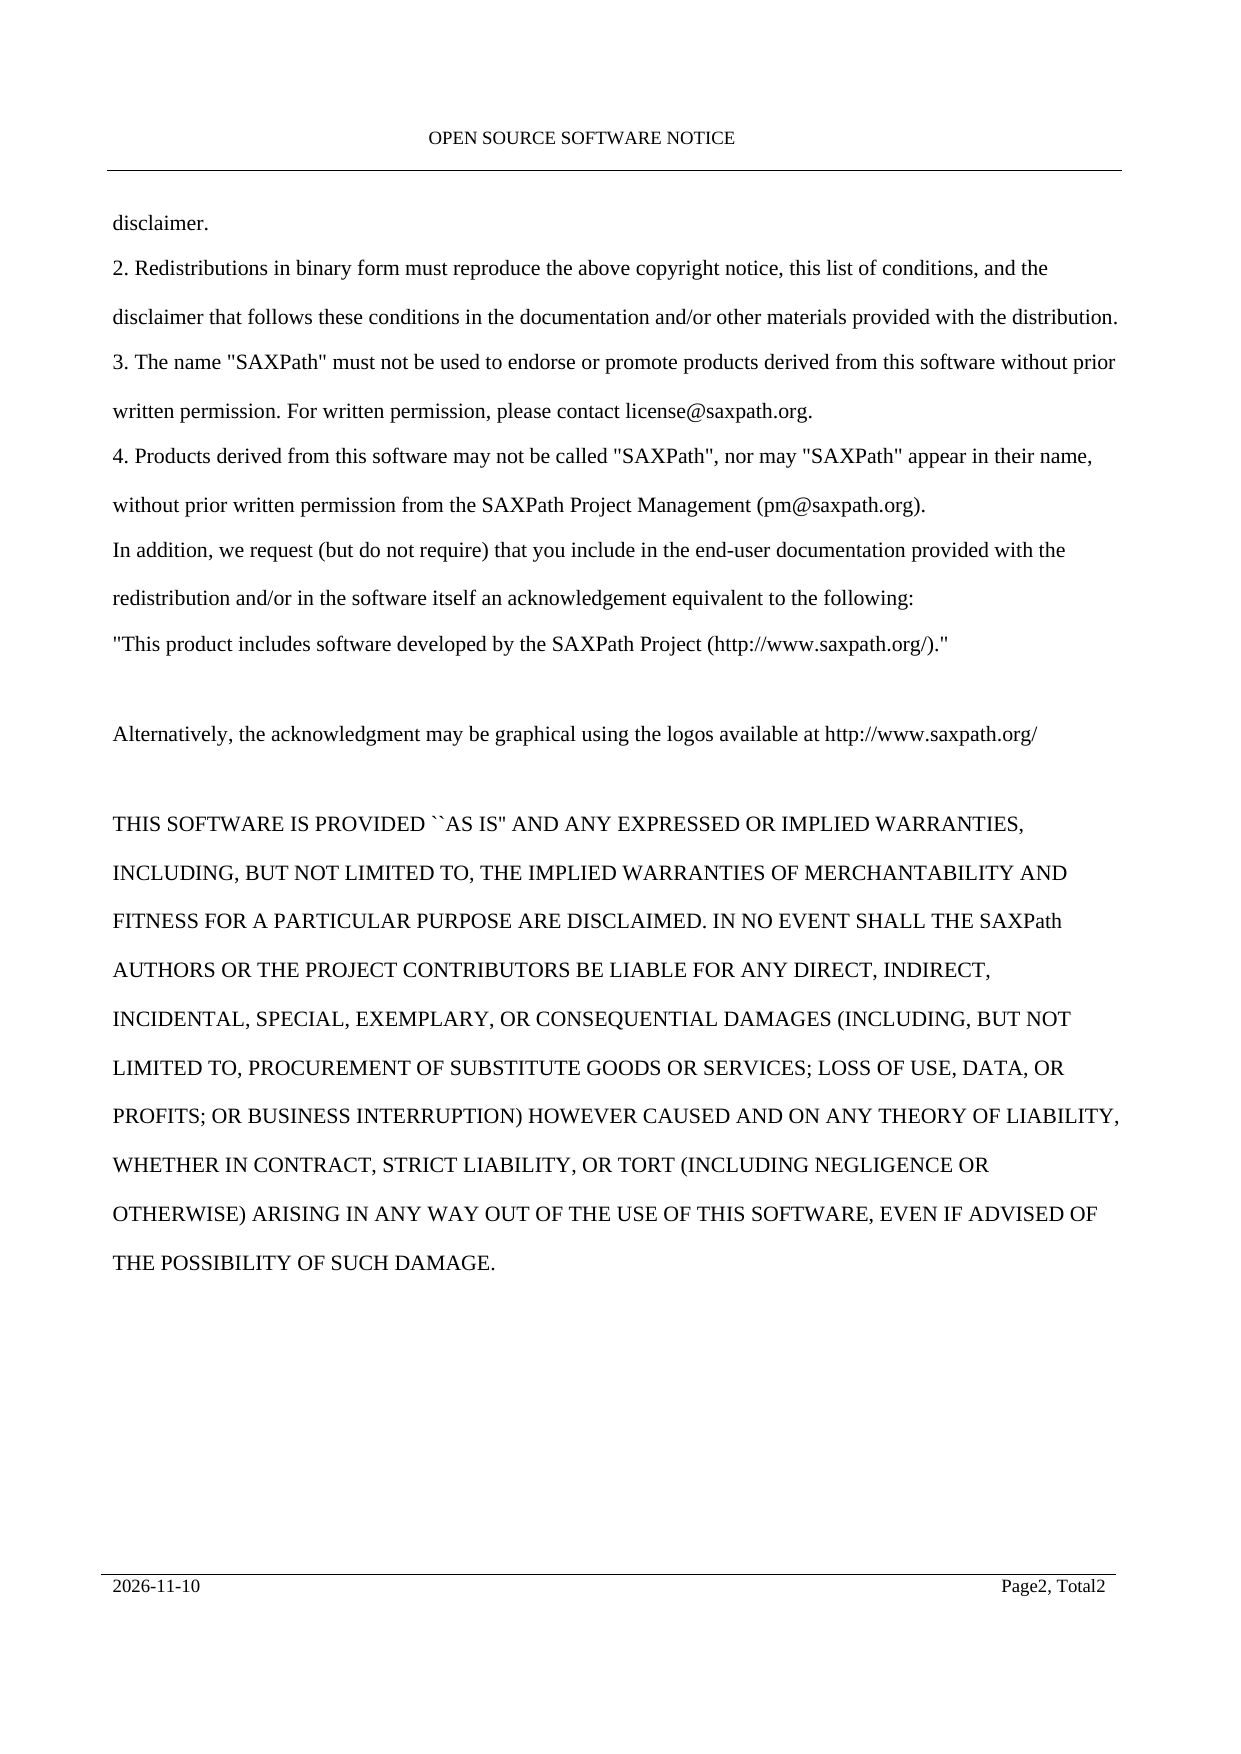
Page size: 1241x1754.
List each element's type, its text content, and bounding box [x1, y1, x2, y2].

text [112, 206, 1128, 239]
text 2. Redistributions in binary form must reproduce the above copyright notice, this list of conditions, and the disclaimer that follows these conditions in the documentation and/or other materials provided with the distribution. [112, 251, 1128, 333]
text 4. Products derived from this software may not be called "SAXPath", nor may "SAXPath" appear in their name, without prior written permission from the SAXPath Project Management (pm@saxpath.org). [112, 439, 1128, 520]
text Alternatively, the acknowledgment may be graphical using the logos available at http://www.saxpath.org/ [112, 717, 1128, 749]
text THIS SOFTWARE IS PROVIDED ``AS IS'' AND ANY EXPRESSED OR IMPLIED WARRANTIES, INCLUDING, BUT NOT LIMITED TO, THE IMPLIED WARRANTIES OF MERCHANTABILITY AND FITNESS FOR A PARTICULAR PURPOSE ARE DISCLAIMED. IN NO EVENT SHALL THE SAXPath AUTHORS OR THE PROJECT CONTRIBUTORS BE LIABLE FOR ANY DIRECT, INDIRECT, INCIDENTAL, SPECIAL, EXEMPLARY, OR CONSEQUENTIAL DAMAGES (INCLUDING, BUT NOT LIMITED TO, PROCUREMENT OF SUBSTITUTE GOODS OR SERVICES; LOSS OF USE, DATA, OR PROFITS; OR BUSINESS INTERRUPTION) HOWEVER CAUSED AND ON ANY THEORY OF LIABILITY, WHETHER IN CONTRACT, STRICT LIABILITY, OR TORT (INCLUDING NEGLIGENCE OR OTHERWISE) ARISING IN ANY WAY OUT OF THE USE OF THIS SOFTWARE, EVEN IF ADVISED OF THE POSSIBILITY OF SUCH DAMAGE. [112, 807, 1128, 1278]
text "This product includes software developed by the SAXPath Project (http://www.saxpath.org/)." [112, 627, 1128, 659]
text 3. The name "SAXPath" must not be used to endorse or promote products derived from this software without prior written permission. For written permission, please contact license@saxpath.org. [112, 345, 1128, 427]
text In addition, we request (but do not require) that you include in the end-user documentation provided with the redistribution and/or in the software itself an acknowledgement equivalent to the following: [112, 533, 1128, 614]
